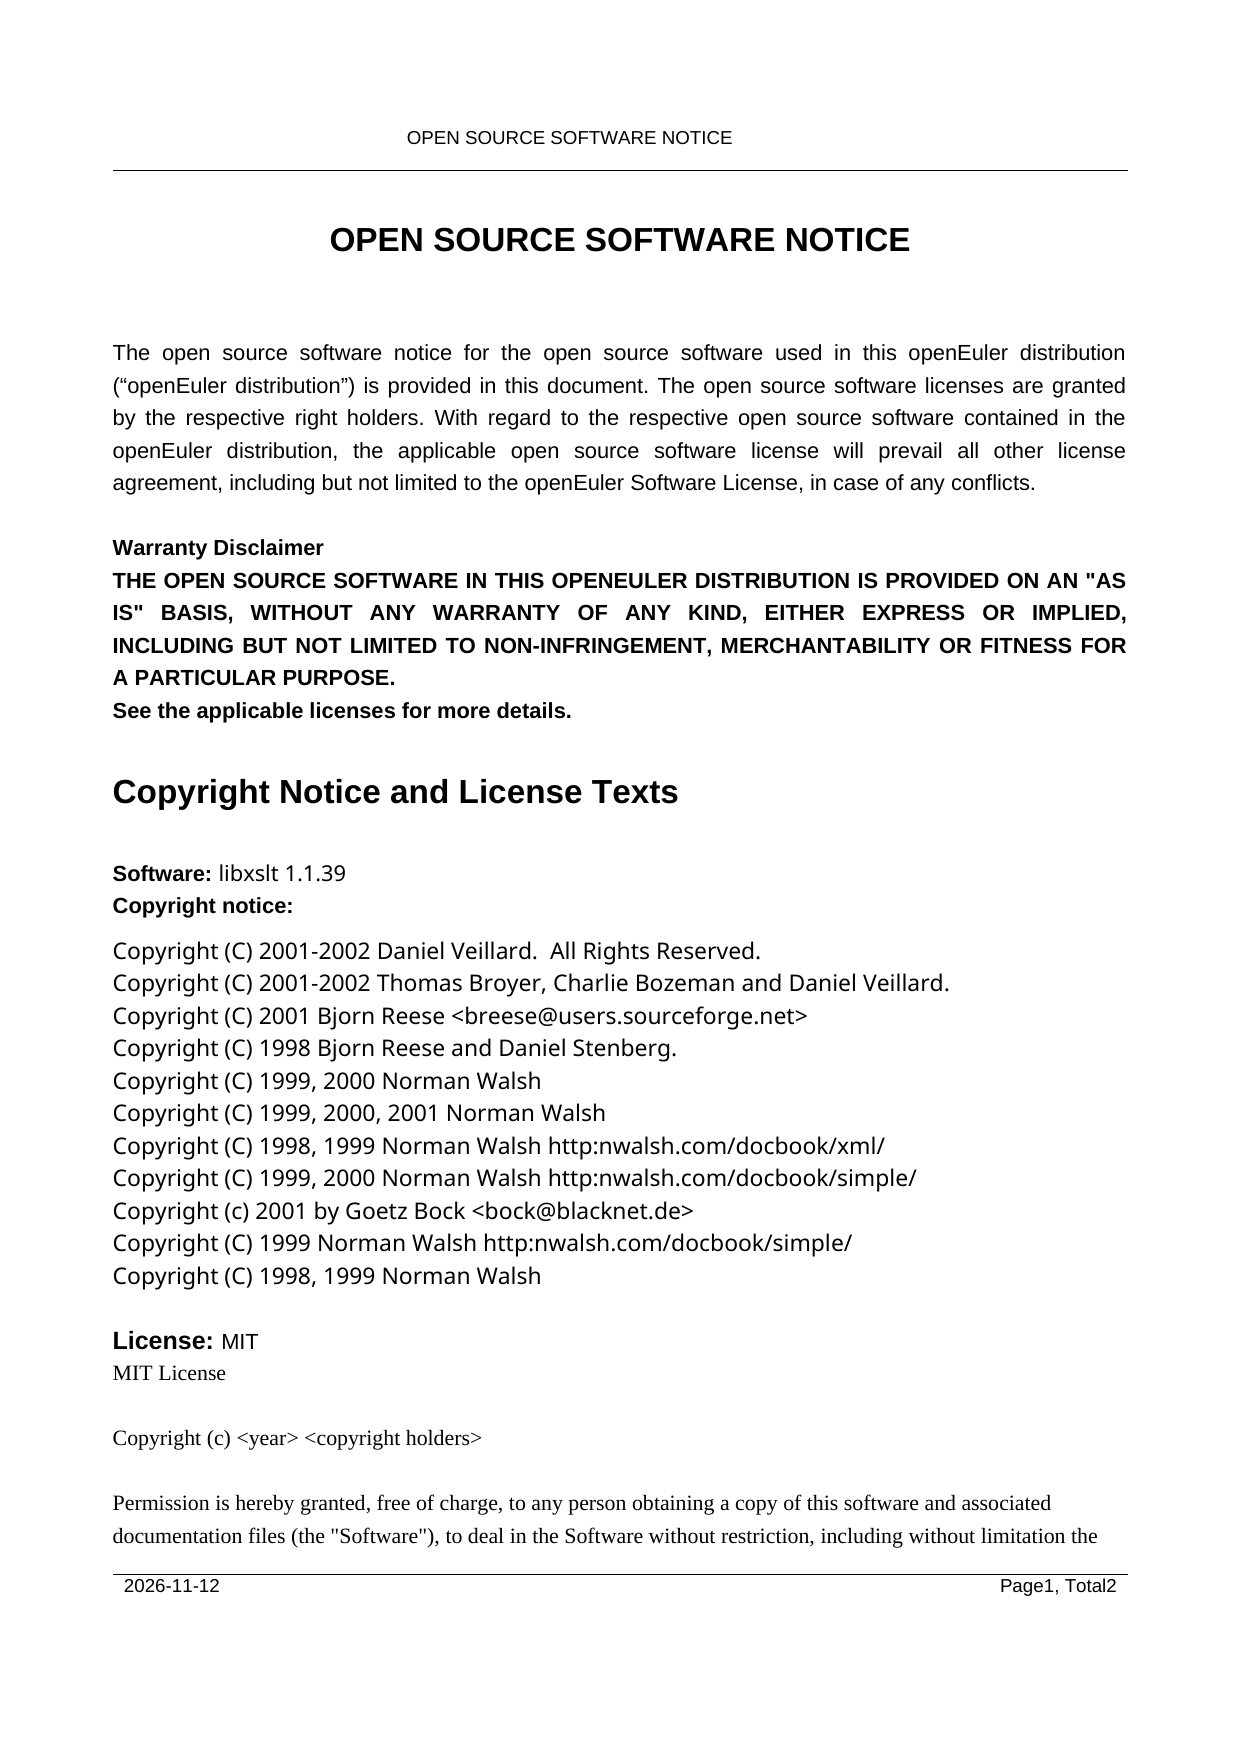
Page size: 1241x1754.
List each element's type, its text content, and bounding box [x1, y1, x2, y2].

text License: MIT [112, 1324, 1128, 1356]
text Copyright Notice and License Texts [112, 759, 1128, 824]
text OPEN SOURCE SOFTWARE NOTICE [112, 206, 1128, 271]
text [112, 1356, 1128, 1551]
title Software: libxslt 1.1.39 [112, 856, 1128, 889]
text Copyright notice: [112, 889, 1128, 921]
text The open source software notice for the open source software used in this openEuler distribution (“openEuler distribution”) is provided in this document. The open source software licenses are granted by the respective right holders. With regard to the respective open source software contained in the openEuler distribution, the applicable open source software license will prevail all other license agreement, including but not limited to the openEuler Software License, in case of any conflicts. [112, 336, 1128, 499]
text THE OPEN SOURCE SOFTWARE IN THIS OPENEULER DISTRIBUTION IS PROVIDED ON AN "AS IS" BASIS, WITHOUT ANY WARRANTY OF ANY KIND, EITHER EXPRESS OR IMPLIED, INCLUDING BUT NOT LIMITED TO NON-INFRINGEMENT, MERCHANTABILITY OR FITNESS FOR A PARTICULAR PURPOSE. See the applicable licenses for more details. [112, 564, 1128, 726]
text Warranty Disclaimer [112, 531, 1128, 564]
text Copyright (C) 2001-2002 Daniel Veillard. All Rights Reserved. Copyright (C) 2001-2002 Thomas Broyer, Charlie Bozeman and Daniel Veillard. Copyright (C) 2001 Bjorn Reese <breese@users.sourceforge.net> Copyright (C) 1998 Bjorn Reese and Daniel Stenberg. Copyright (C) 1999, 2000 Norman Walsh Copyright (C) 1999, 2000, 2001 Norman Walsh Copyright (C) 1998, 1999 Norman Walsh http:nwalsh.com/docbook/xml/ Copyright (C) 1999, 2000 Norman Walsh http:nwalsh.com/docbook/simple/ Copyright (c) 2001 by Goetz Bock <bock@blacknet.de> Copyright (C) 1999 Norman Walsh http:nwalsh.com/docbook/simple/ Copyright (C) 1998, 1999 Norman Walsh [112, 934, 1128, 1324]
